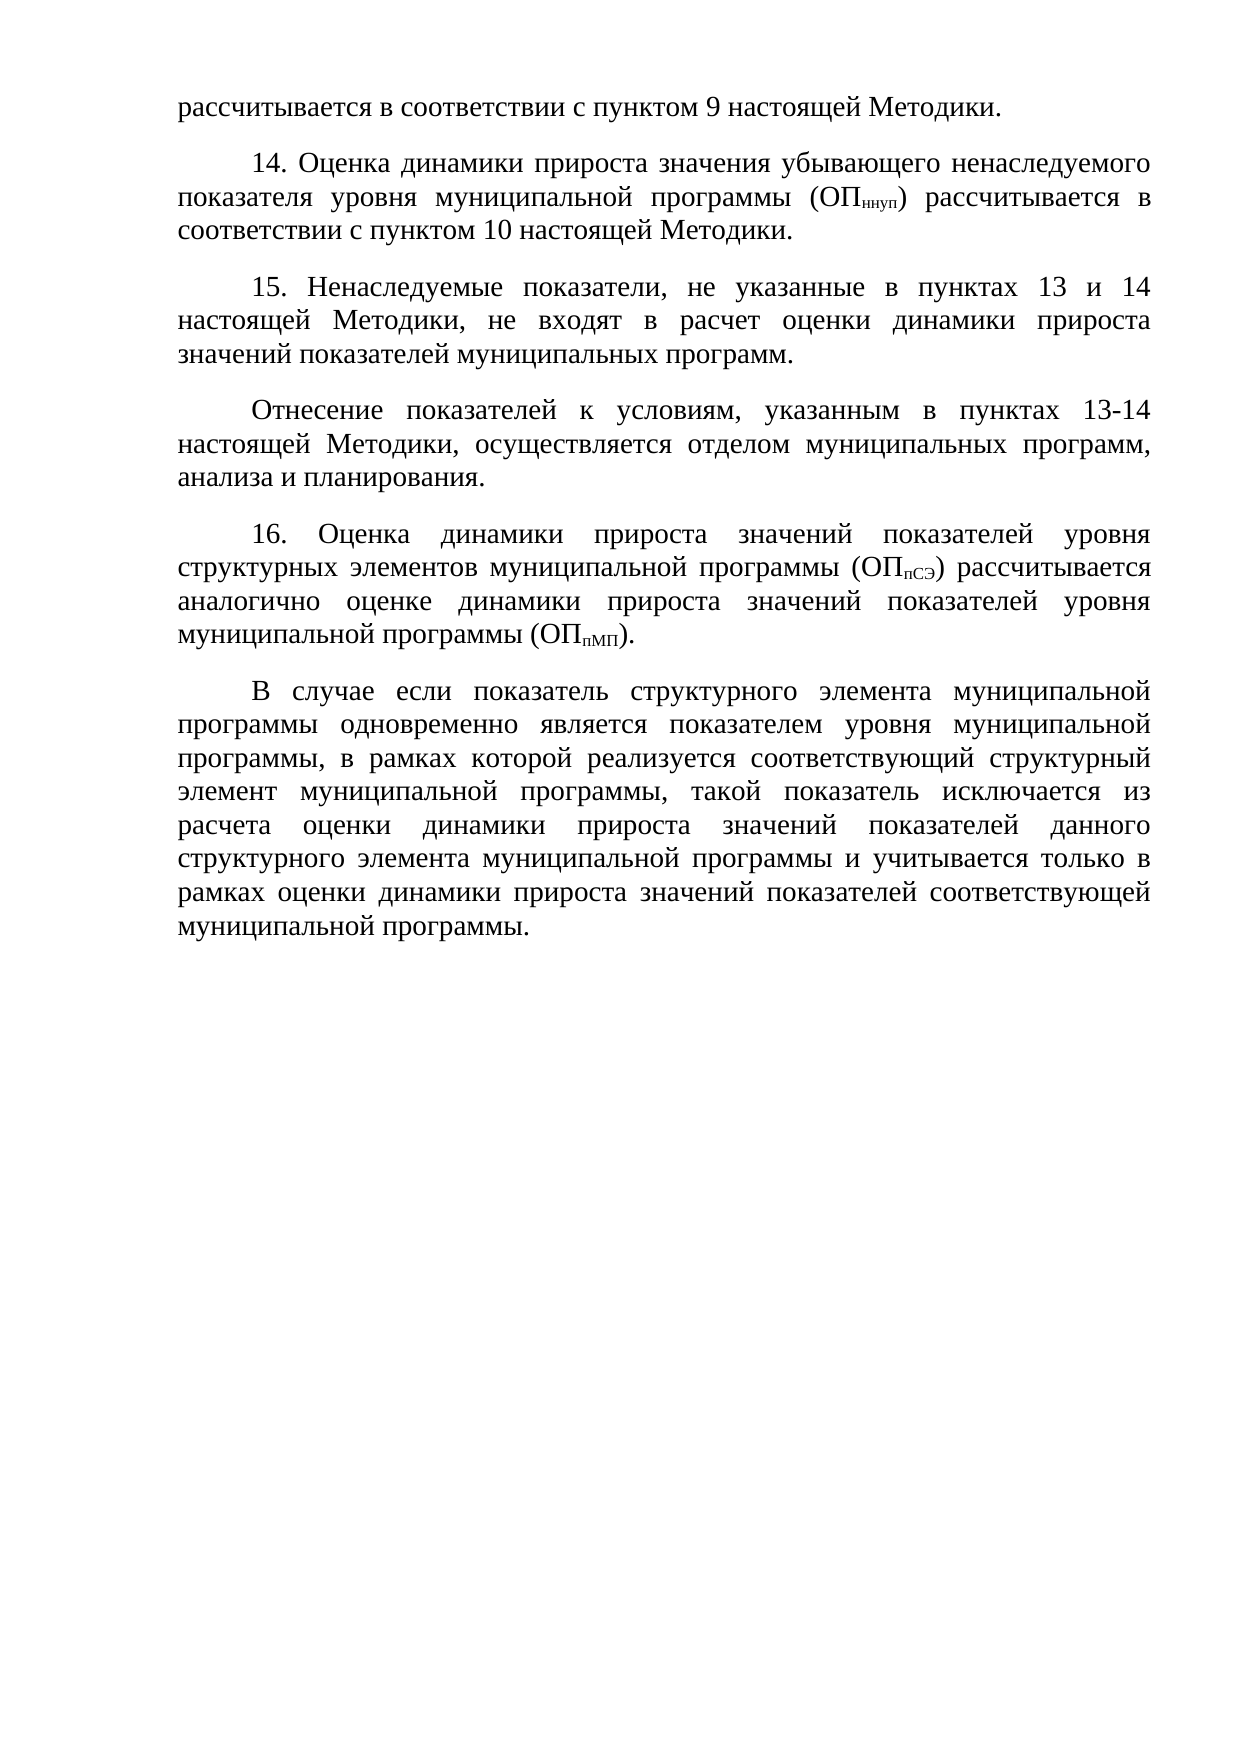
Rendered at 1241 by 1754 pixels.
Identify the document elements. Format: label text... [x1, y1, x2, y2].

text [177, 89, 1152, 122]
text 15. Ненаследуемые показатели, не указанные в пунктах 13 и 14 настоящей Методики, не входят в расчет оценки динамики прироста значений показателей муниципальных программ. [177, 269, 1152, 369]
text 14. Оценка динамики прироста значения убывающего ненаследуемого показателя уровня муниципальной программы (ОПннуп) рассчитывается в соответствии с пунктом 10 настоящей Методики. [177, 145, 1152, 246]
text 16. Оценка динамики прироста значений показателей уровня структурных элементов муниципальной программы (ОПпСЭ) рассчитывается аналогично оценке динамики прироста значений показателей уровня муниципальной программы (ОПпМП). [177, 516, 1152, 650]
text В случае если показатель структурного элемента муниципальной программы одновременно является показателем уровня муниципальной программы, в рамках которой реализуется соответствующий структурный элемент муниципальной программы, такой показатель исключается из расчета оценки динамики прироста значений показателей данного структурного элемента муниципальной программы и учитывается только в рамках оценки динамики прироста значений показателей соответствующей муниципальной программы. [177, 673, 1152, 941]
text Отнесение показателей к условиям, указанным в пунктах 13-14 настоящей Методики, осуществляется отделом муниципальных программ, анализа и планирования. [177, 392, 1152, 493]
